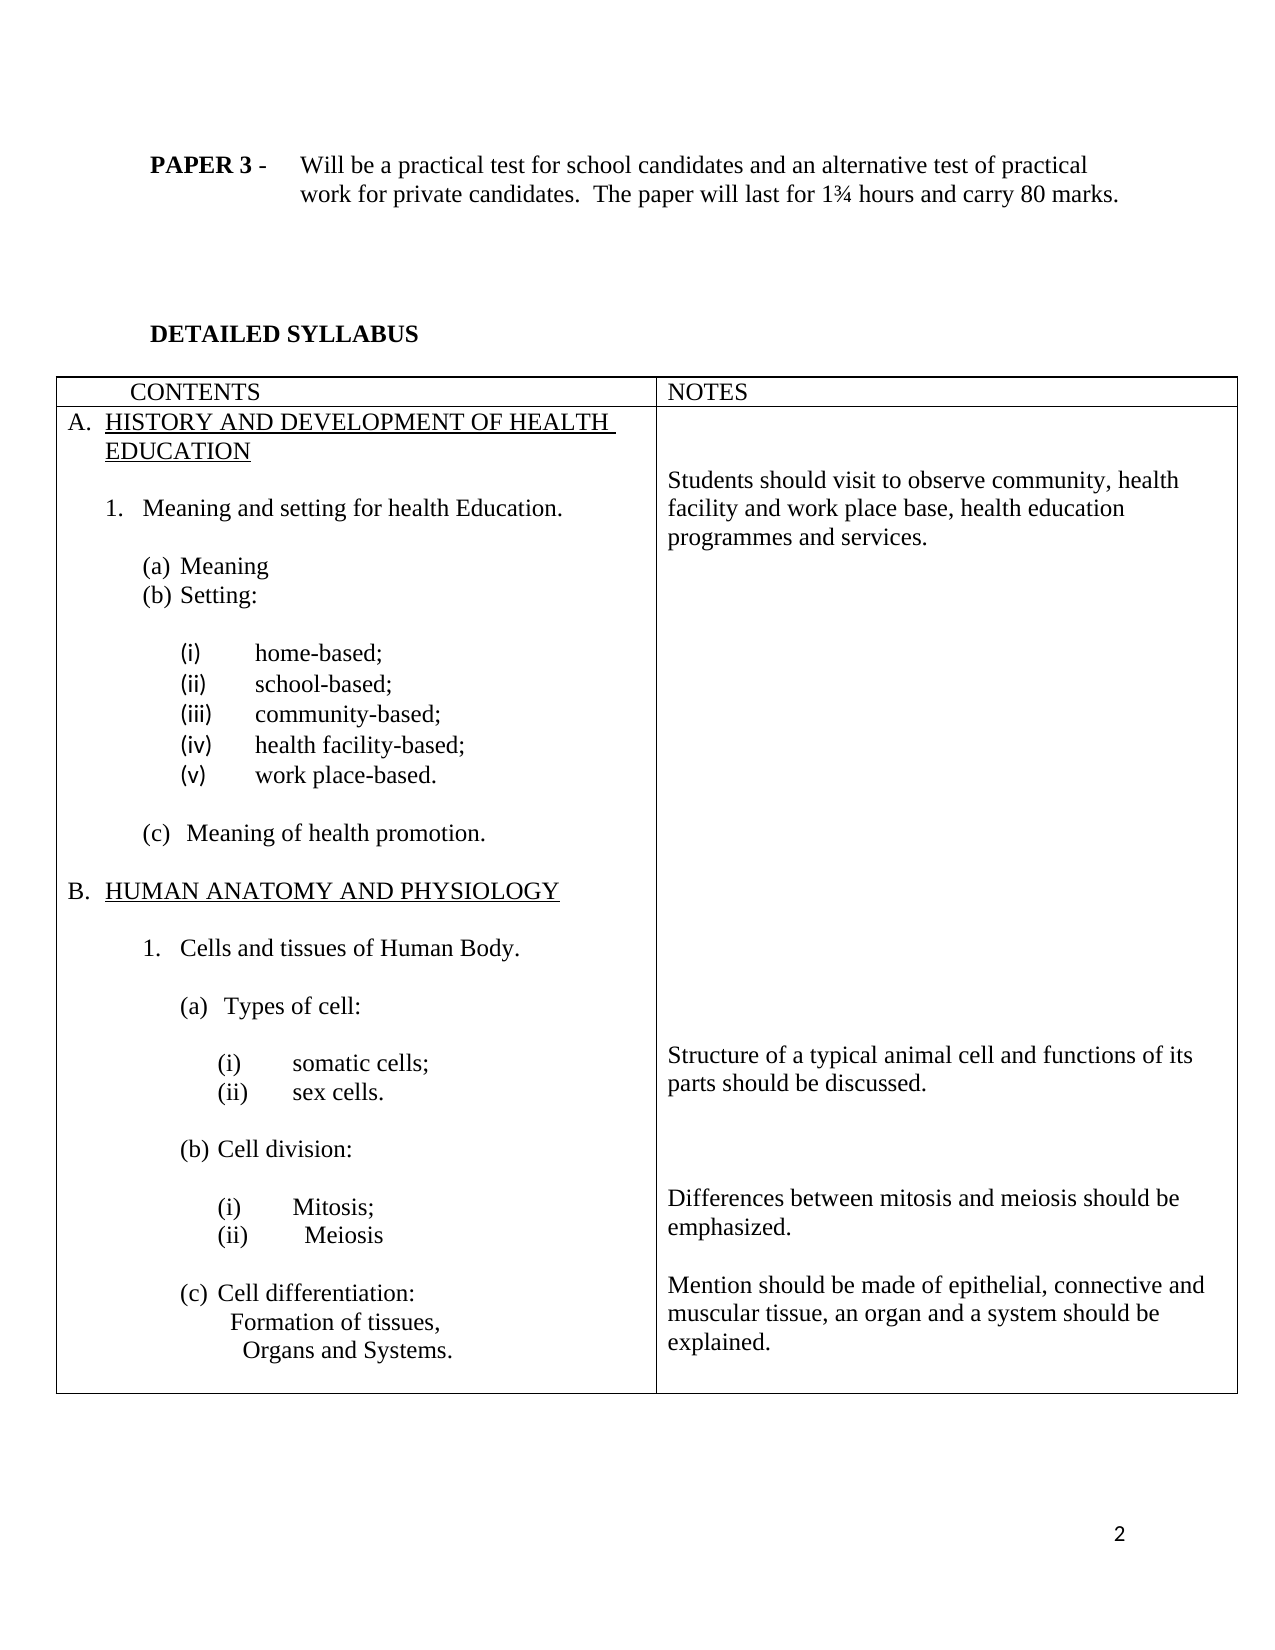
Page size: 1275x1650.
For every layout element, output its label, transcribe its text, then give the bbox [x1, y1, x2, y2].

text DETAILED SYLLABUS [150, 319, 1125, 348]
table_header NOTES [657, 378, 1237, 406]
text PAPER 3 - Will be a practical test for school candidates and an alternative test of practical work for private candidates. The paper will last for 1¾ hours and carry 80 marks. [150, 150, 1125, 207]
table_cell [657, 407, 1237, 1393]
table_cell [57, 407, 656, 1393]
table_header CONTENTS [57, 378, 656, 406]
